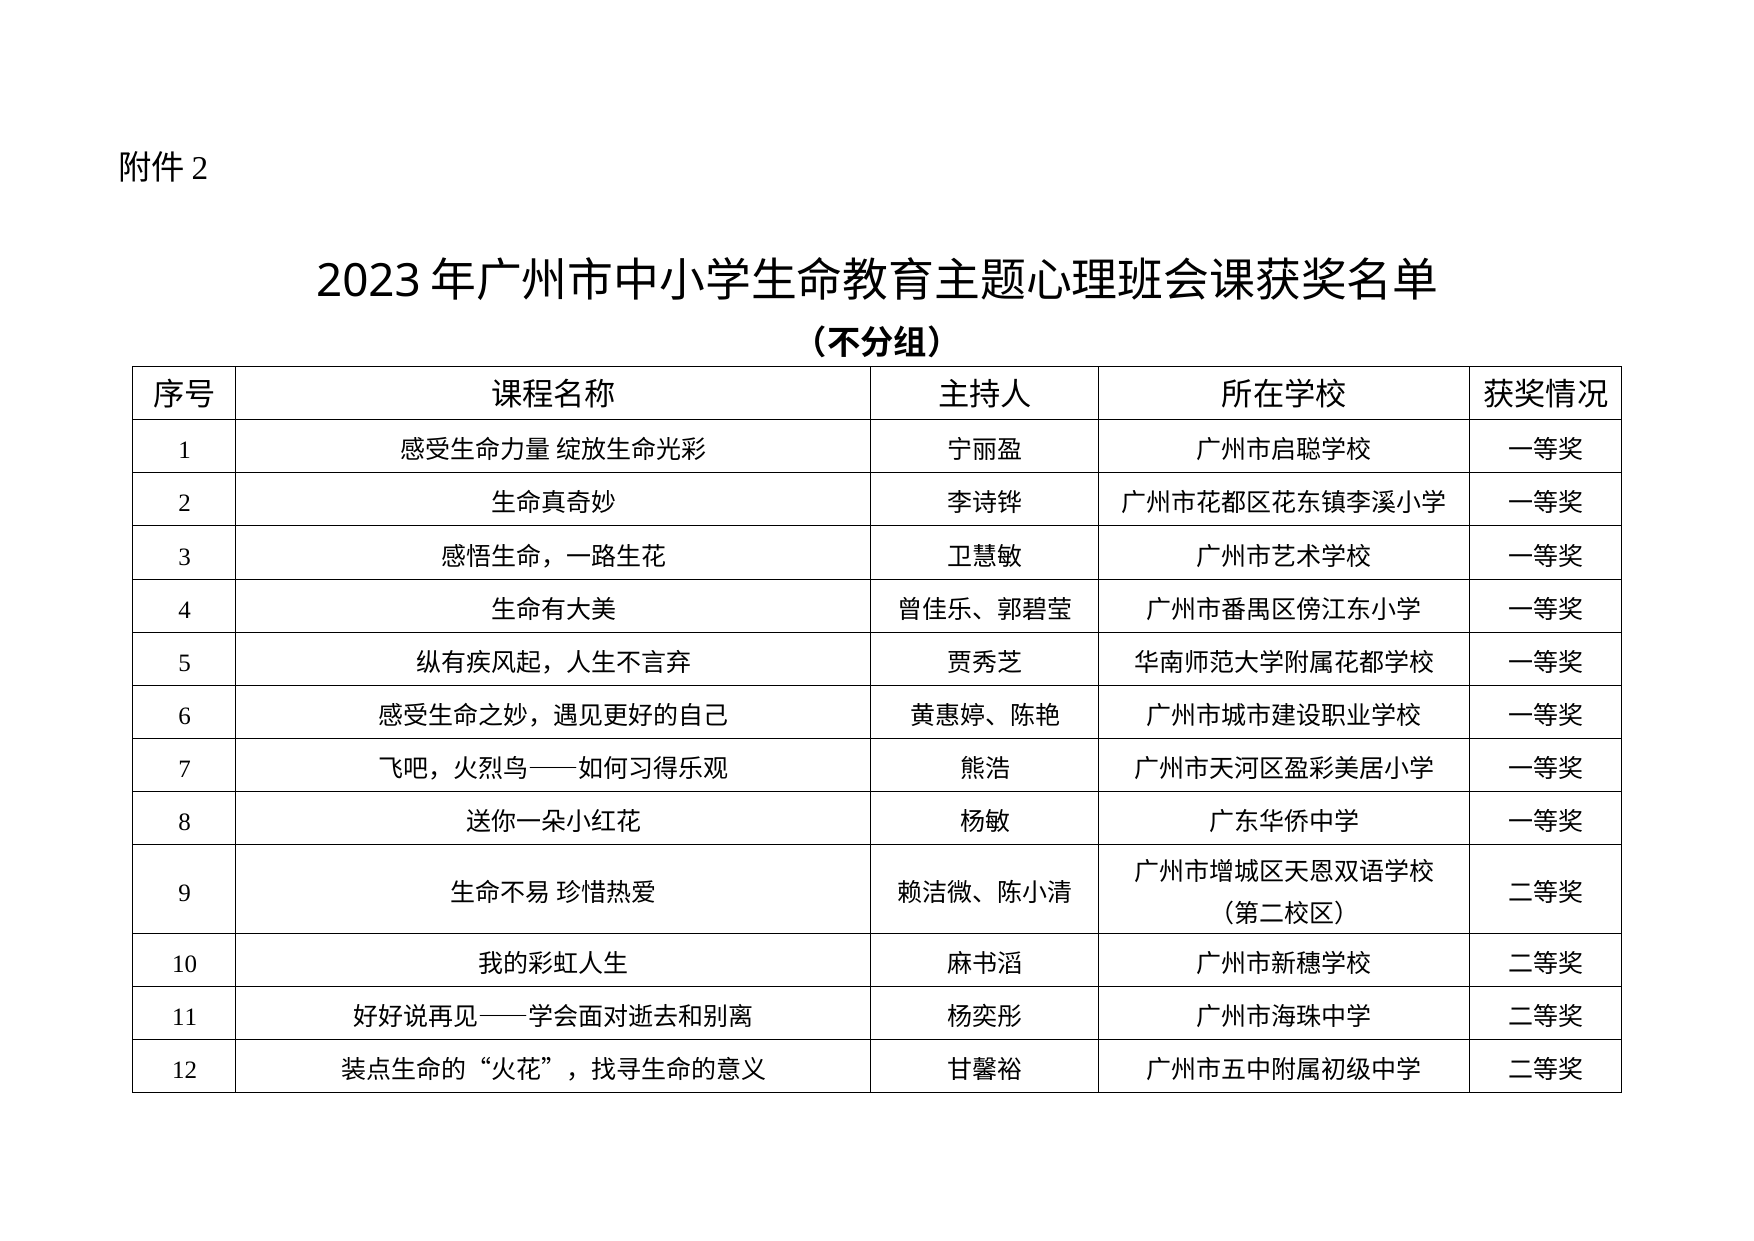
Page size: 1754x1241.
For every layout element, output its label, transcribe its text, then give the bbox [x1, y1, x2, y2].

table_cell 1 [133, 420, 235, 472]
table_cell 一等奖 [1470, 739, 1621, 791]
table_cell 一等奖 [1470, 580, 1621, 632]
table_cell 一等奖 [1470, 526, 1621, 578]
table_cell 感悟生命，一路生花 [236, 526, 870, 578]
table_cell 广东华侨中学 [1099, 792, 1469, 844]
table_cell 一等奖 [1470, 473, 1621, 525]
table_cell 装点生命的“火花”，找寻生命的意义 [236, 1040, 870, 1092]
table_cell 杨奕彤 [871, 987, 1098, 1039]
table_cell 甘馨裕 [871, 1040, 1098, 1092]
table_cell 麻书滔 [871, 934, 1098, 986]
table_cell 二等奖 [1470, 987, 1621, 1039]
table_cell 黄惠婷、陈艳 [871, 686, 1098, 738]
table_cell 9 [133, 845, 235, 933]
table_cell 11 [133, 987, 235, 1039]
table_cell 广州市艺术学校 [1099, 526, 1469, 578]
text 2023年广州市中小学生命教育主题心理班会课获奖名单 [118, 249, 1636, 308]
table_cell 飞吧，火烈鸟——如何习得乐观 [236, 739, 870, 791]
table_cell 广州市新穗学校 [1099, 934, 1469, 986]
table_header 获奖情况 [1470, 367, 1621, 419]
table_cell 卫慧敏 [871, 526, 1098, 578]
table_cell 二等奖 [1470, 845, 1621, 933]
table_header 主持人 [871, 367, 1098, 419]
table_cell 一等奖 [1470, 633, 1621, 685]
table_cell 感受生命力量 绽放生命光彩 [236, 420, 870, 472]
table_cell 赖洁微、陈小清 [871, 845, 1098, 933]
text 附件2 [118, 133, 1636, 191]
table_cell 贾秀芝 [871, 633, 1098, 685]
table_cell 2 [133, 473, 235, 525]
table_cell 广州市花都区花东镇李溪小学 [1099, 473, 1469, 525]
table_header 所在学校 [1099, 367, 1469, 419]
table_cell 我的彩虹人生 [236, 934, 870, 986]
table_cell 一等奖 [1470, 686, 1621, 738]
table_cell 7 [133, 739, 235, 791]
table_cell 生命不易 珍惜热爱 [236, 845, 870, 933]
table_cell 广州市番禺区傍江东小学 [1099, 580, 1469, 632]
table_cell 12 [133, 1040, 235, 1092]
table_cell 纵有疾风起，人生不言弃 [236, 633, 870, 685]
table_cell 熊浩 [871, 739, 1098, 791]
table_header 序号 [133, 367, 235, 419]
table_cell 4 [133, 580, 235, 632]
table_cell 宁丽盈 [871, 420, 1098, 472]
table_cell 一等奖 [1470, 420, 1621, 472]
table_header 课程名称 [236, 367, 870, 419]
table_cell 好好说再见——学会面对逝去和别离 [236, 987, 870, 1039]
table_cell 二等奖 [1470, 934, 1621, 986]
table_cell 广州市启聪学校 [1099, 420, 1469, 472]
table_cell 广州市城市建设职业学校 [1099, 686, 1469, 738]
table_cell 10 [133, 934, 235, 986]
table_cell 杨敏 [871, 792, 1098, 844]
table_cell 3 [133, 526, 235, 578]
table_cell 感受生命之妙，遇见更好的自己 [236, 686, 870, 738]
table_cell 一等奖 [1470, 792, 1621, 844]
table_cell 8 [133, 792, 235, 844]
table_cell 广州市天河区盈彩美居小学 [1099, 739, 1469, 791]
table_cell 生命有大美 [236, 580, 870, 632]
table_cell 二等奖 [1470, 1040, 1621, 1092]
table_cell 曾佳乐、郭碧莹 [871, 580, 1098, 632]
table_cell 生命真奇妙 [236, 473, 870, 525]
table_cell 送你一朵小红花 [236, 792, 870, 844]
table_cell 华南师范大学附属花都学校 [1099, 633, 1469, 685]
table_cell 广州市海珠中学 [1099, 987, 1469, 1039]
table_cell 广州市增城区天恩双语学校 （第二校区） [1099, 845, 1469, 933]
table_cell 李诗铧 [871, 473, 1098, 525]
text （不分组） [118, 308, 1636, 366]
table_cell 广州市五中附属初级中学 [1099, 1040, 1469, 1092]
table_cell 5 [133, 633, 235, 685]
table_cell 6 [133, 686, 235, 738]
